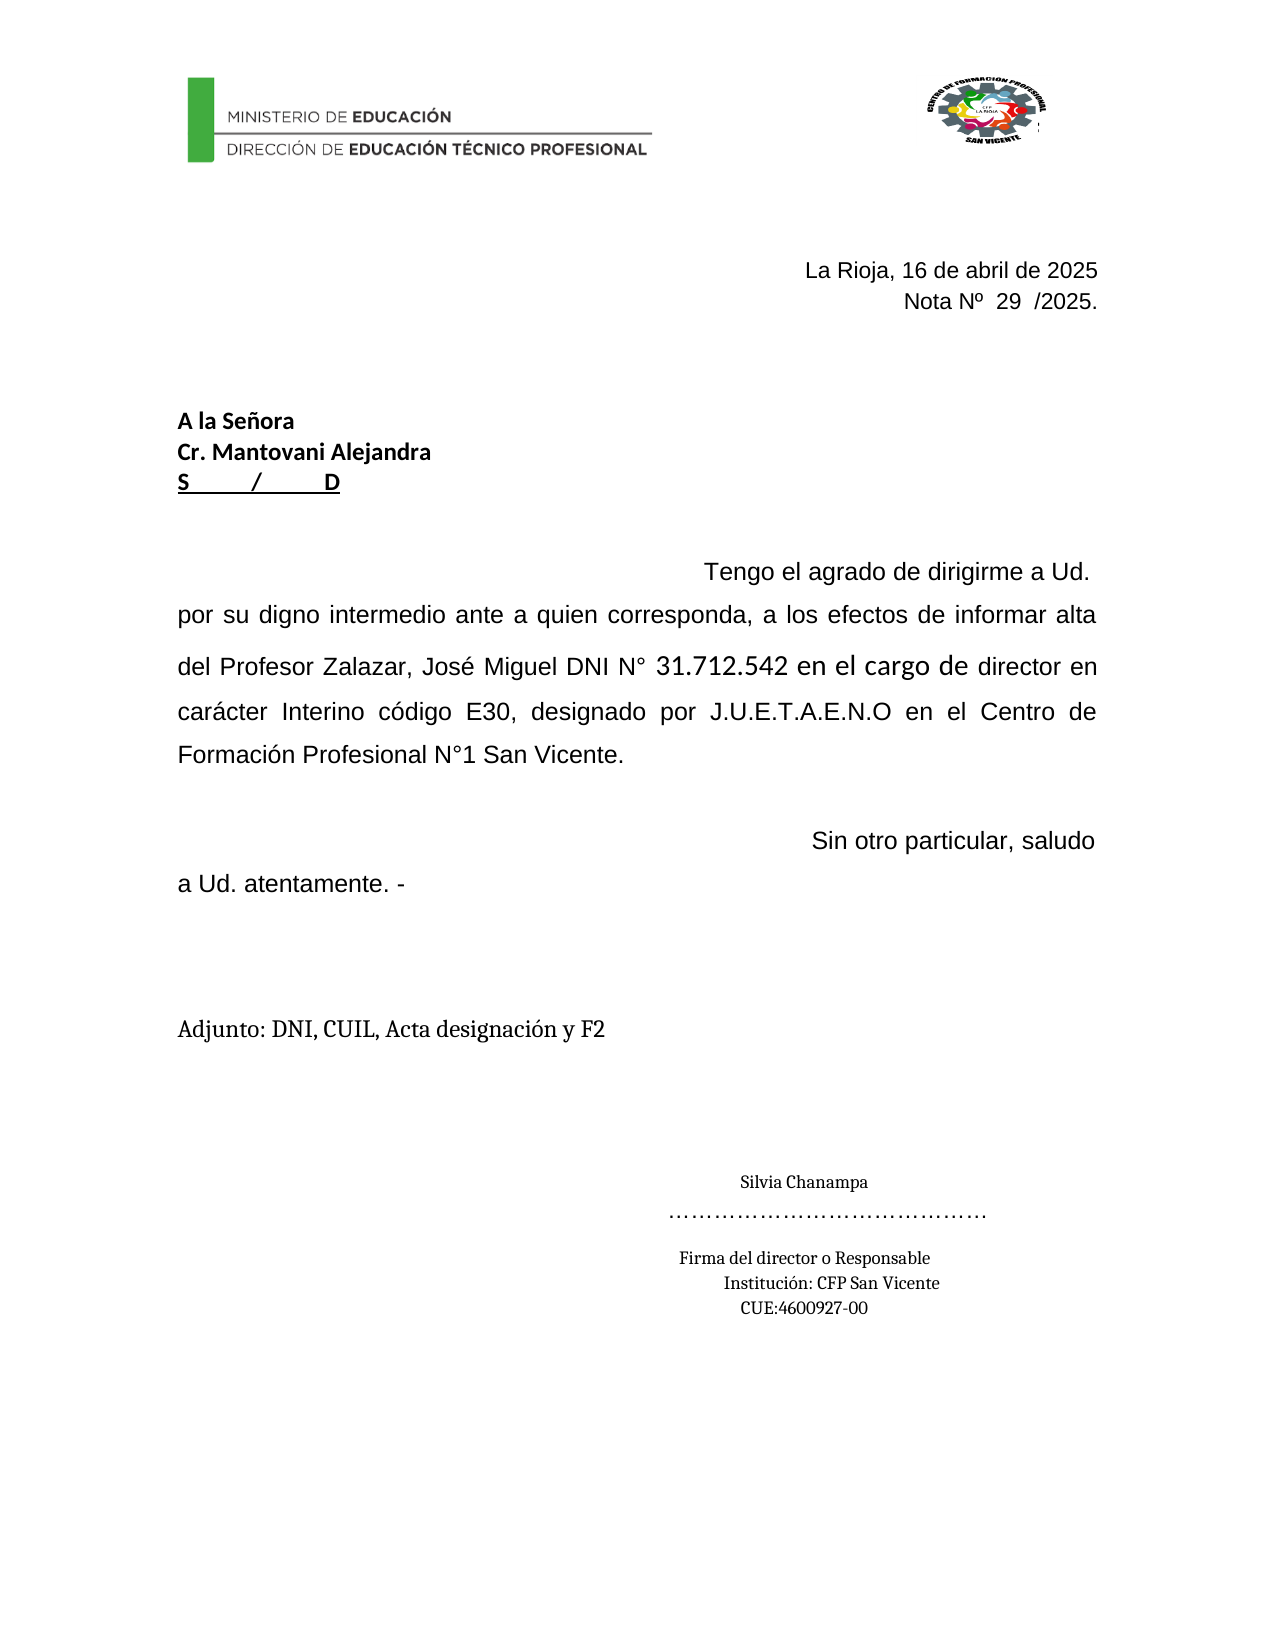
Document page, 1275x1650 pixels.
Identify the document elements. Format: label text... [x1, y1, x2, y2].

text Tengo el agrado de dirigirme a Ud. por su digno intermedio ante a quien corresponda, a los efectos de informar alta del Profesor Zalazar, José Miguel DNI N° 31.712.542 en el cargo de director en carácter Interino código E30, designado por J.U.E.T.A.E.N.O en el Centro de Formación Profesional N°1 San Vicente. [177, 557, 1098, 769]
text Institución: CFP San Vicente [177, 1273, 1098, 1294]
text Silvia Chanampa [177, 1172, 1028, 1193]
text S / D [177, 466, 1098, 497]
text Nota Nº 29 /2025. [177, 288, 1098, 314]
text Firma del director o Responsable [177, 1248, 1028, 1269]
text …………………………………… [177, 1197, 1098, 1223]
text La Rioja, 16 de abril de 2025 [177, 257, 1098, 284]
text Adjunto: DNI, CUIL, Acta designación y F2 [177, 1015, 1098, 1044]
text A la Señora [177, 405, 1098, 436]
text CUE:4600927-00 [177, 1297, 1098, 1319]
text Sin otro particular, saludo a Ud. atentamente. - [177, 826, 1098, 898]
text Cr. Mantovani Alejandra [177, 436, 1098, 466]
